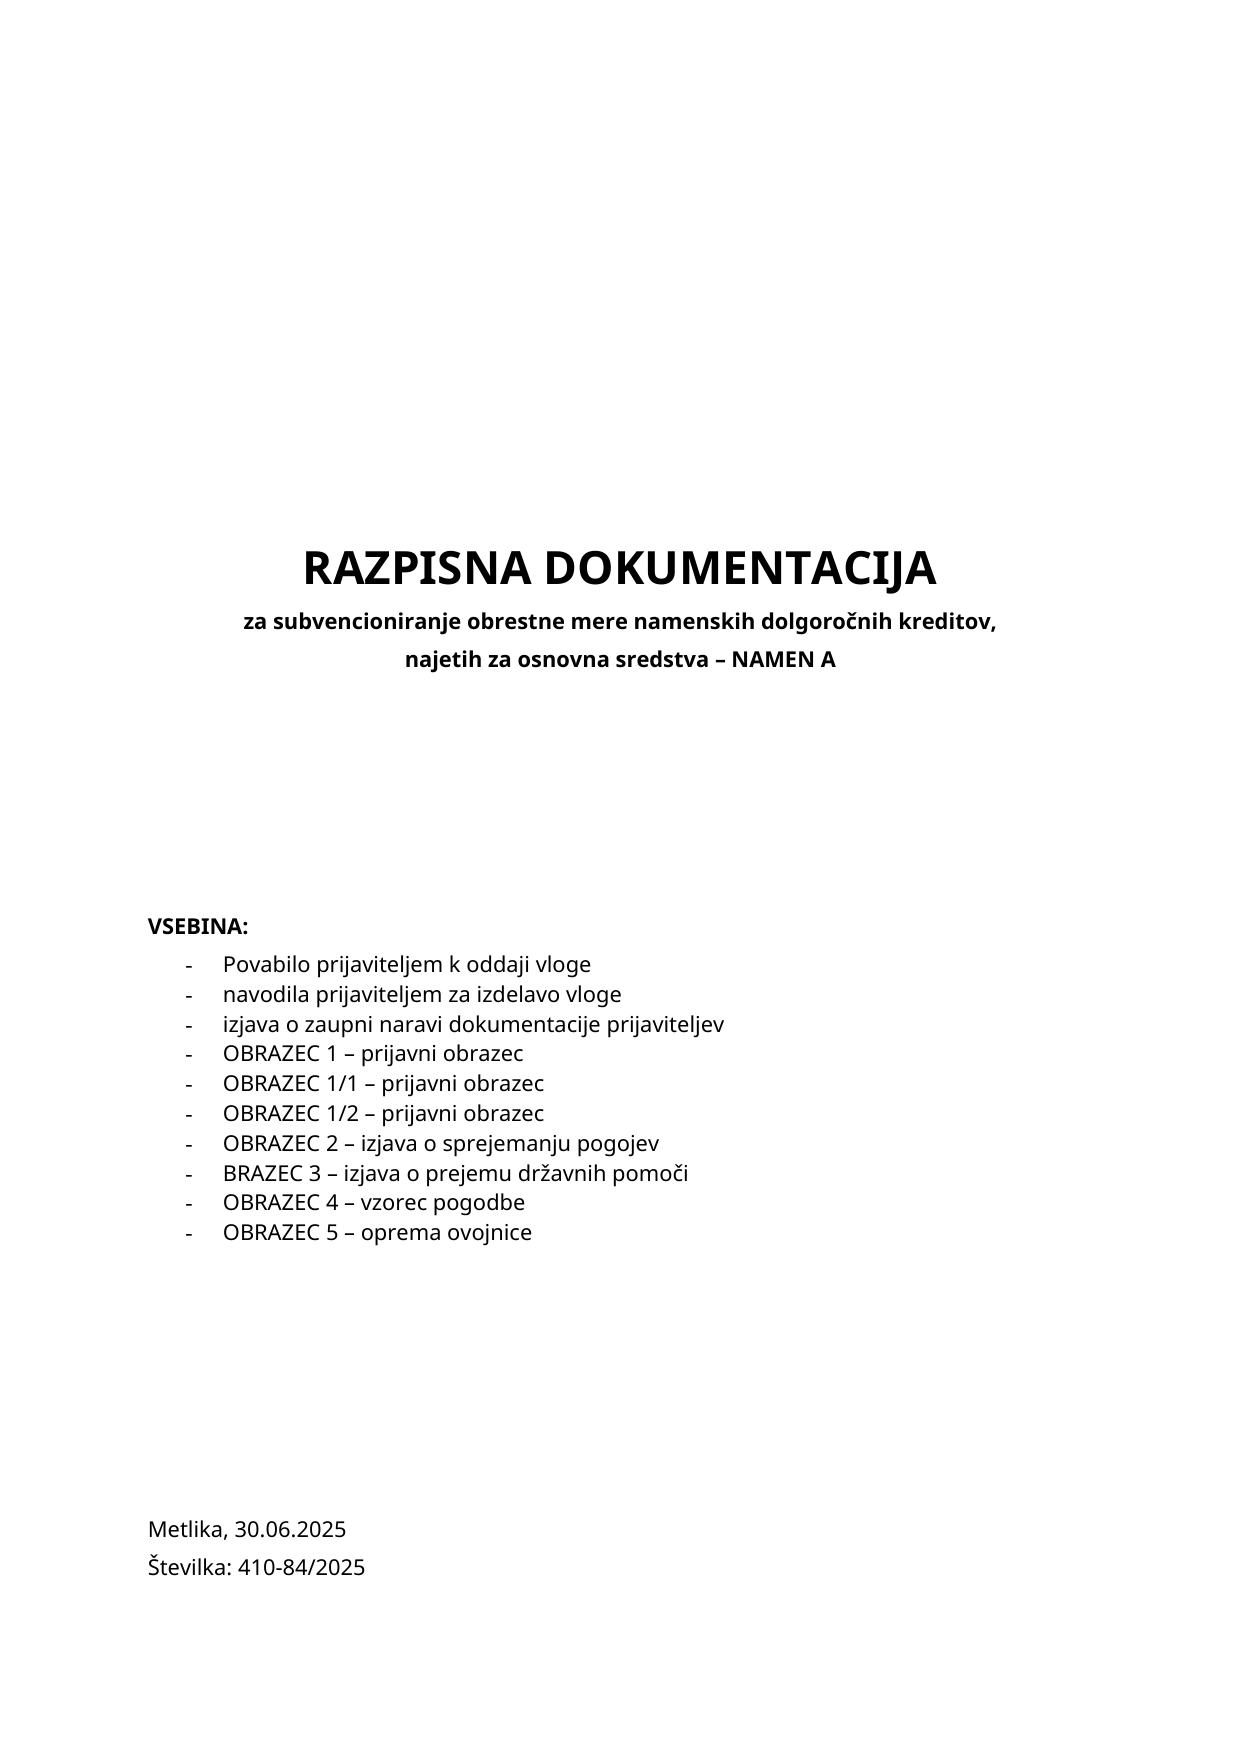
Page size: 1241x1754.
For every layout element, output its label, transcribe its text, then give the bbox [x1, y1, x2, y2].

text VSEBINA: [148, 911, 1092, 941]
text Metlika, 30.06.2025 [148, 1514, 1092, 1544]
list OBRAZEC 1/2 – prijavni obrazec [185, 1098, 1092, 1128]
text Številka: 410-84/2025 [148, 1552, 1092, 1582]
list OBRAZEC 1 – prijavni obrazec [185, 1038, 1092, 1068]
list OBRAZEC 2 – izjava o sprejemanju pogojev [185, 1128, 1092, 1158]
text za subvencioniranje obrestne mere namenskih dolgoročnih kreditov, [148, 606, 1092, 636]
text RAZPISNA DOKUMENTACIJA [148, 535, 1092, 598]
text najetih za osnovna sredstva – NAMEN A [148, 644, 1092, 674]
list navodila prijaviteljem za izdelavo vloge [185, 979, 1092, 1009]
list OBRAZEC 1/1 – prijavni obrazec [185, 1068, 1092, 1098]
list OBRAZEC 5 – oprema ovojnice [185, 1217, 1092, 1247]
list Povabilo prijaviteljem k oddaji vloge [185, 949, 1092, 979]
list izjava o zaupni naravi dokumentacije prijaviteljev [185, 1009, 1092, 1038]
list OBRAZEC 4 – vzorec pogodbe [185, 1187, 1092, 1217]
list BRAZEC 3 – izjava o prejemu državnih pomoči [185, 1158, 1092, 1187]
